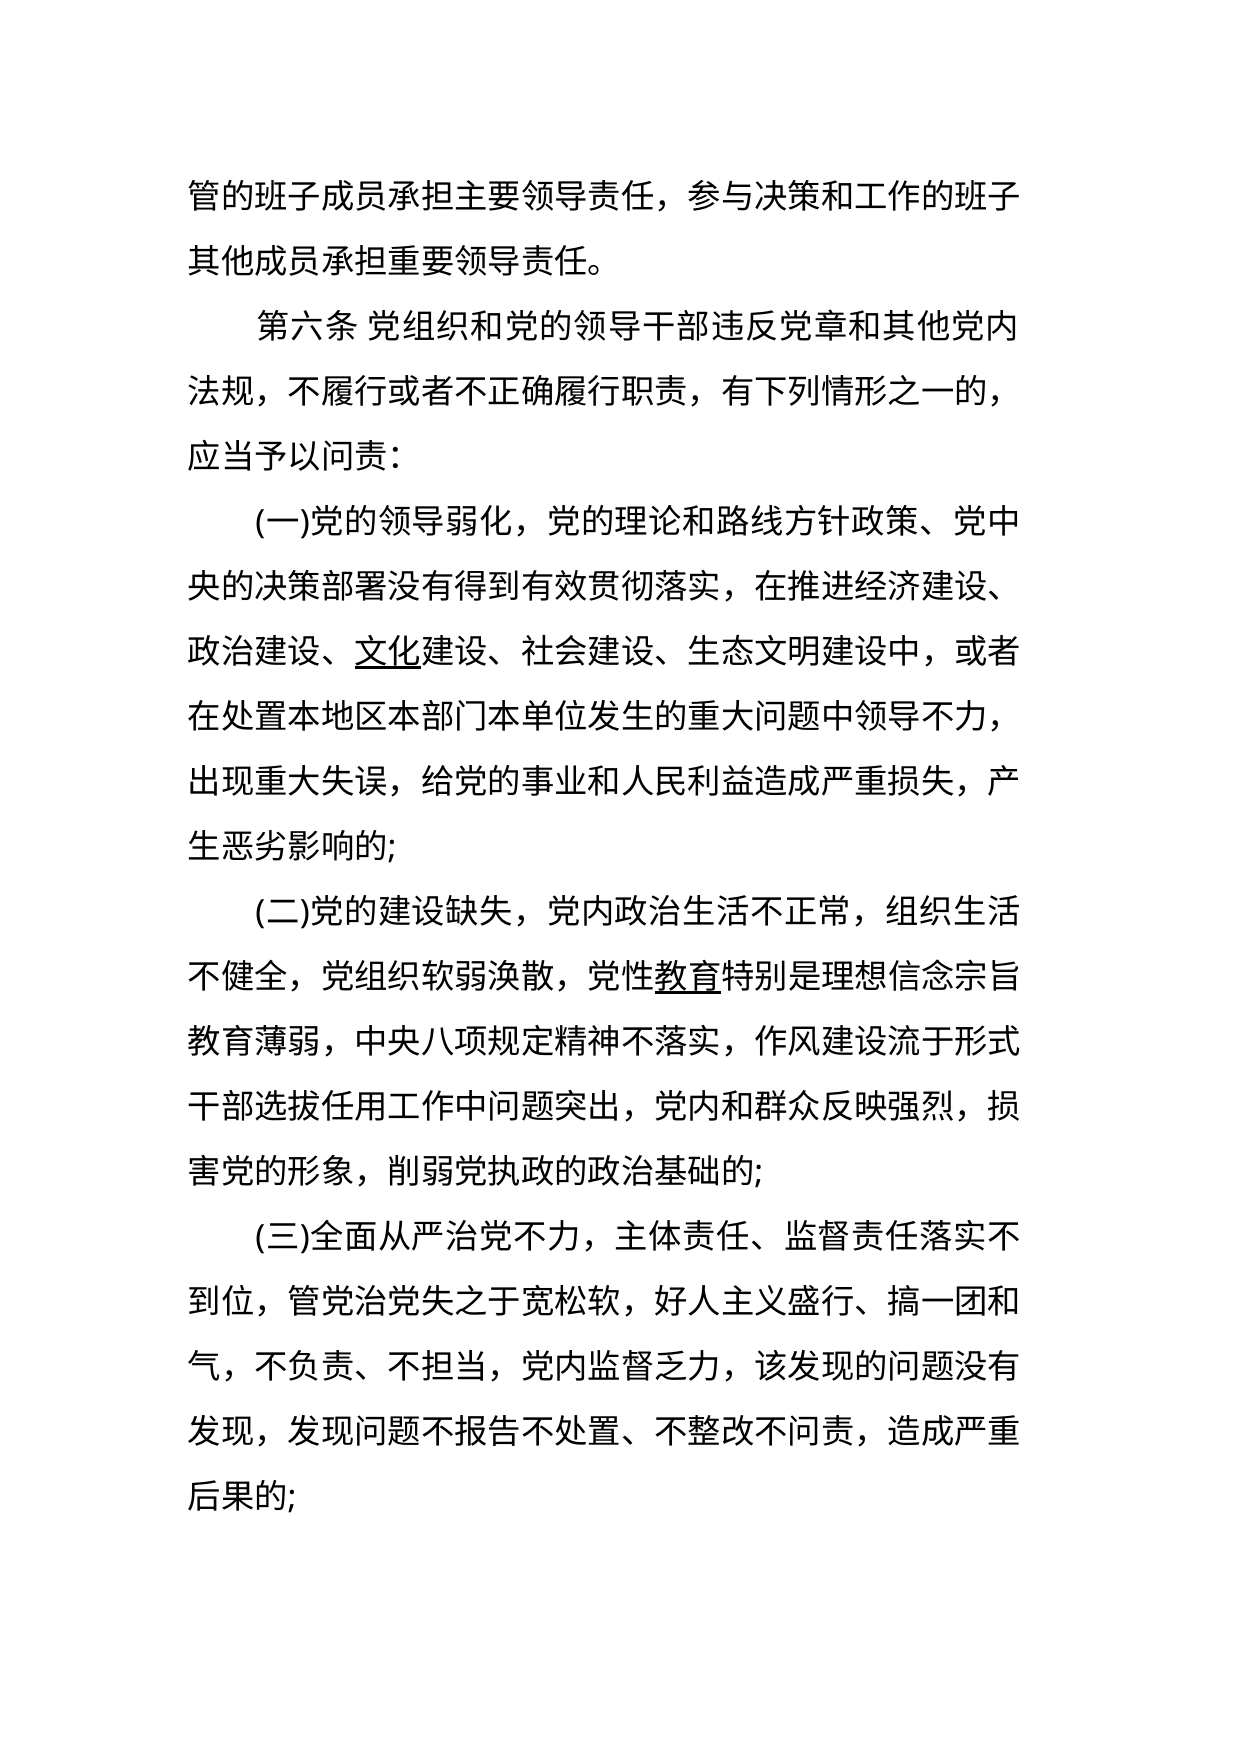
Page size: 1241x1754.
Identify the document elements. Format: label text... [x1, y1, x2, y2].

text (二)党的建设缺失，党内政治生活不正常，组织生活不健全，党组织软弱涣散，党性教育特别是理想信念宗旨教育薄弱，中央八项规定精神不落实，作风建设流于形式，干部选拔任用工作中问题突出，党内和群众反映强烈，损害党的形象，削弱党执政的政治基础的; [187, 877, 1021, 1202]
text (一)党的领导弱化，党的理论和路线方针政策、党中央的决策部署没有得到有效贯彻落实，在推进经济建设、政治建设、文化建设、社会建设、生态文明建设中，或者在处置本地区本部门本单位发生的重大问题中领导不力，出现重大失误，给党的事业和人民利益造成严重损失，产生恶劣影响的; [187, 487, 1021, 877]
text 第六条 党组织和党的领导干部违反党章和其他党内法规，不履行或者不正确履行职责，有下列情形之一的，应当予以问责： [187, 292, 1021, 487]
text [187, 162, 1021, 292]
text (三)全面从严治党不力，主体责任、监督责任落实不到位，管党治党失之于宽松软，好人主义盛行、搞一团和气，不负责、不担当，党内监督乏力，该发现的问题没有发现，发现问题不报告不处置、不整改不问责，造成严重后果的; [187, 1202, 1021, 1527]
